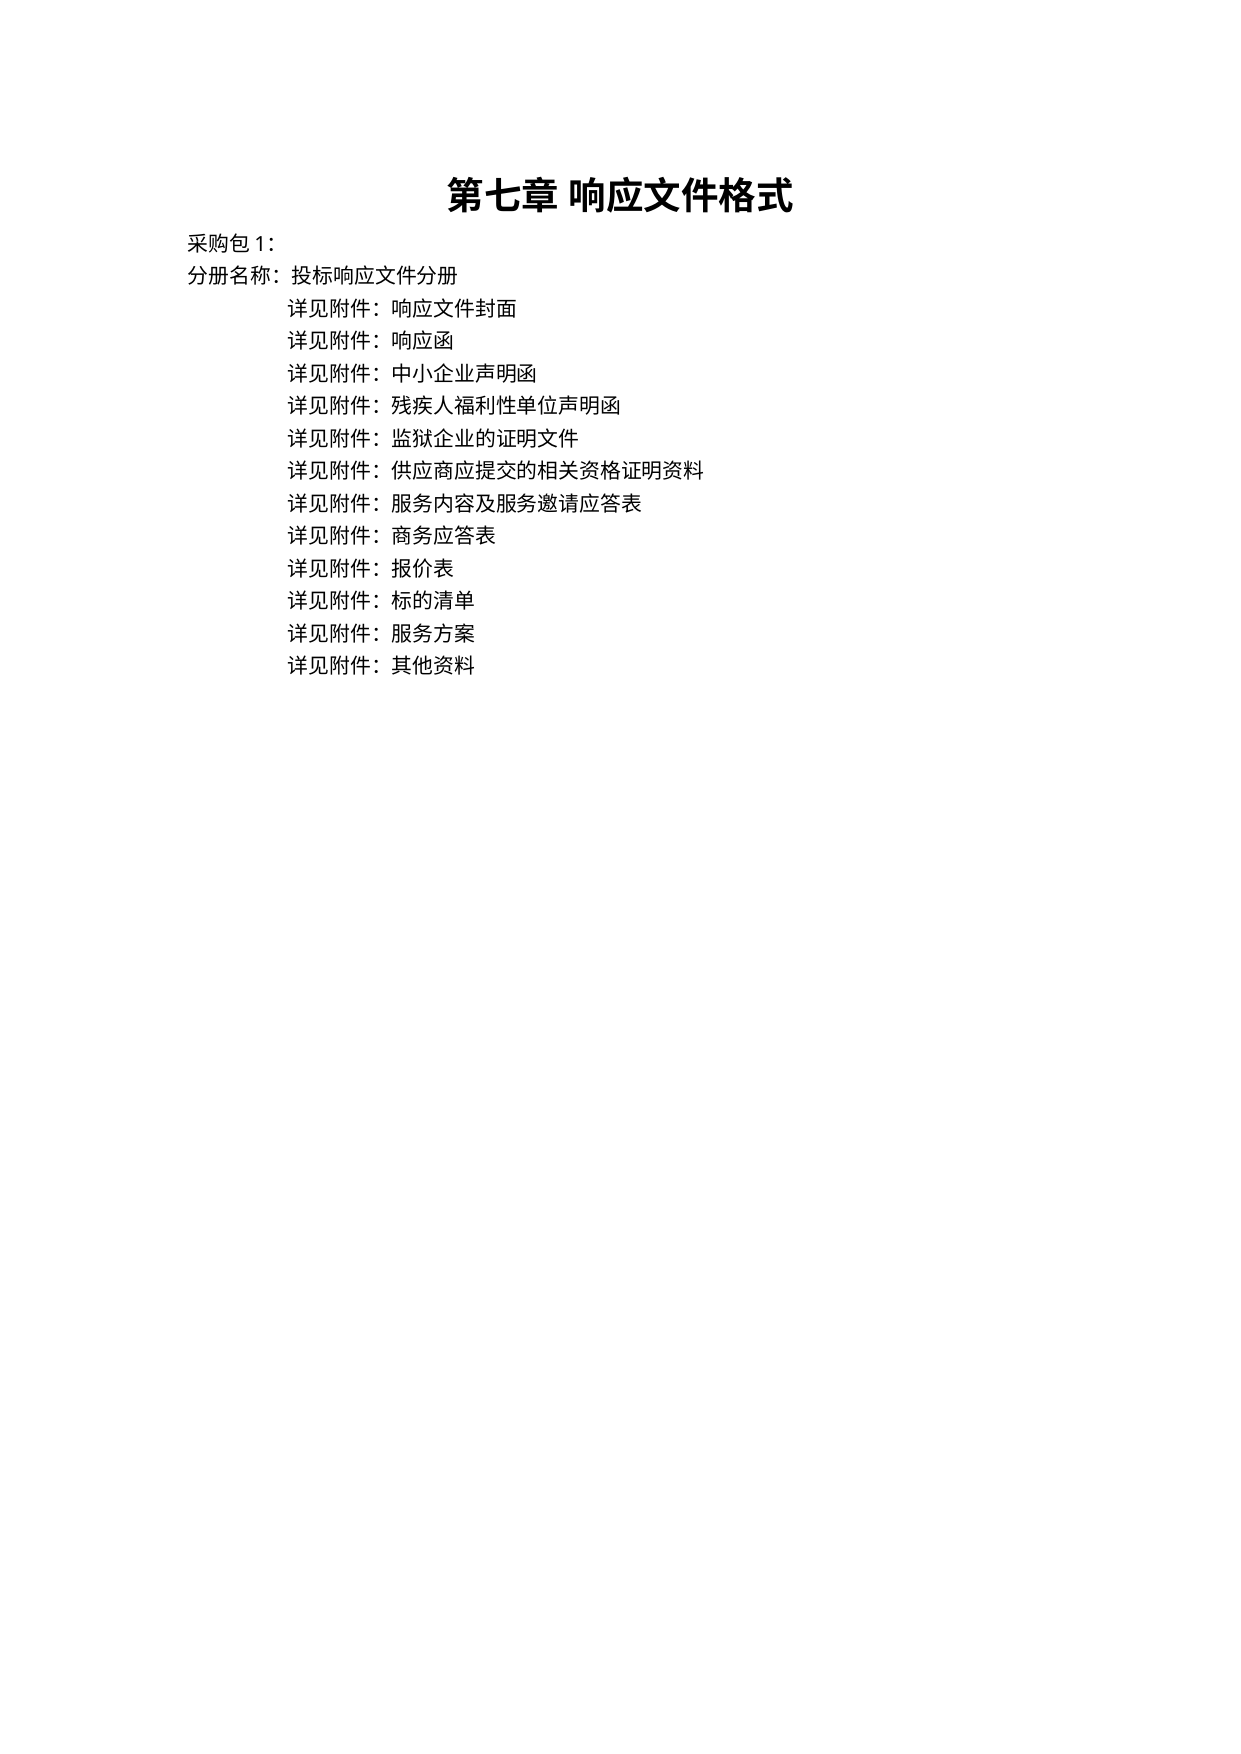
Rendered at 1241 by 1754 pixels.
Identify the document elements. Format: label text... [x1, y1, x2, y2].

text 第七章 响应文件格式 [187, 162, 1053, 227]
text 详见附件：供应商应提交的相关资格证明资料 [187, 454, 1053, 487]
text 详见附件：报价表 [187, 552, 1053, 584]
text 详见附件：中小企业声明函 [187, 357, 1053, 389]
text 详见附件：服务方案 [187, 617, 1053, 649]
text 详见附件：响应文件封面 [187, 292, 1053, 324]
text 详见附件：监狱企业的证明文件 [187, 422, 1053, 454]
text 采购包1： [187, 227, 1053, 259]
text 详见附件：商务应答表 [187, 519, 1053, 552]
text 详见附件：标的清单 [187, 584, 1053, 617]
text 详见附件：响应函 [187, 324, 1053, 357]
text 详见附件：服务内容及服务邀请应答表 [187, 487, 1053, 519]
text 分册名称：投标响应文件分册 [187, 259, 1053, 292]
text 详见附件：其他资料 [187, 649, 1053, 682]
text 详见附件：残疾人福利性单位声明函 [187, 389, 1053, 422]
